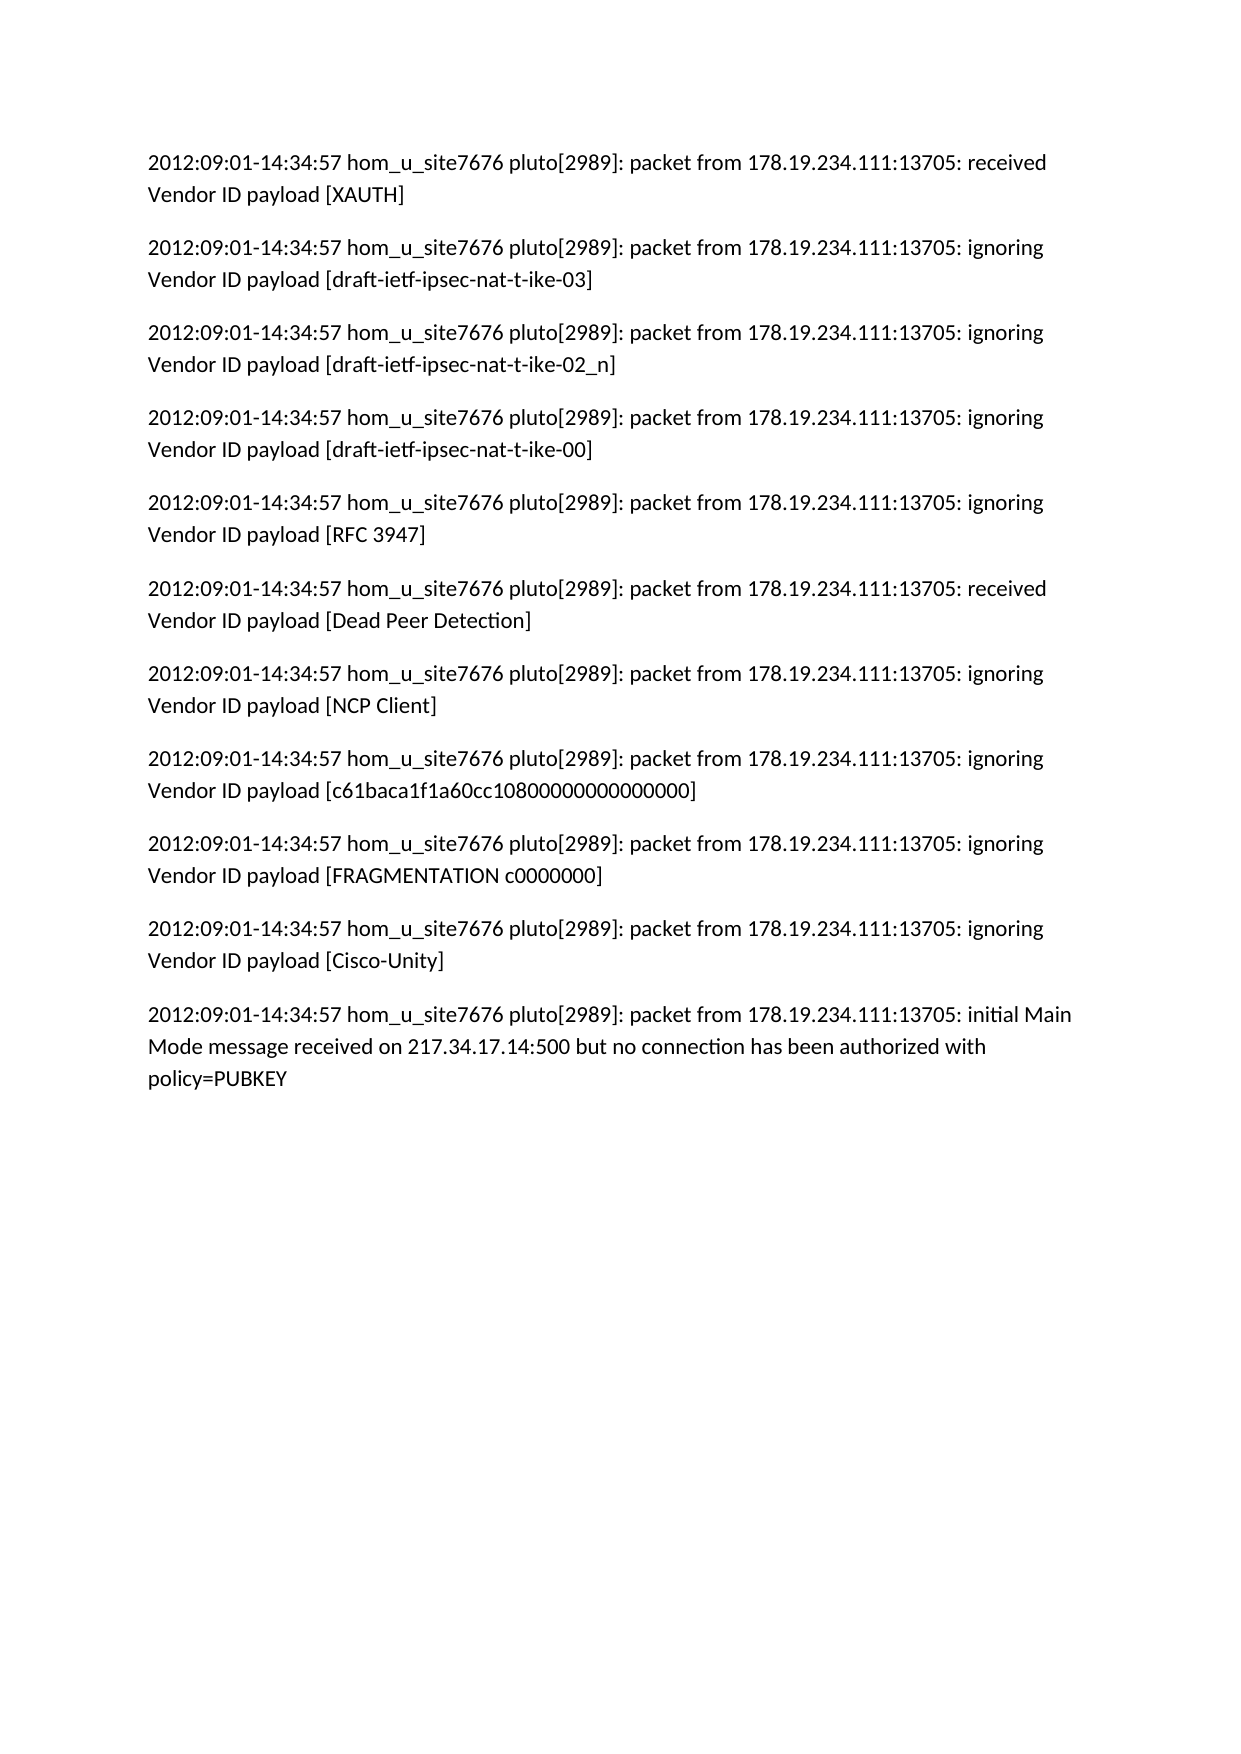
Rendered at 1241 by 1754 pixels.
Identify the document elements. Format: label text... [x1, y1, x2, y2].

text 2012:09:01-14:34:57 hom_u_site7676 pluto[2989]: packet from 178.19.234.111:13705: ignoring Vendor ID payload [draft-ietf-ipsec-nat-t-ike-02_n] [148, 318, 1093, 378]
text 2012:09:01-14:34:57 hom_u_site7676 pluto[2989]: packet from 178.19.234.111:13705: received Vendor ID payload [Dead Peer Detection] [148, 574, 1093, 634]
text 2012:09:01-14:34:57 hom_u_site7676 pluto[2989]: packet from 178.19.234.111:13705: received Vendor ID payload [XAUTH] [148, 148, 1093, 208]
text 2012:09:01-14:34:57 hom_u_site7676 pluto[2989]: packet from 178.19.234.111:13705: ignoring Vendor ID payload [NCP Client] [148, 659, 1093, 719]
text 2012:09:01-14:34:57 hom_u_site7676 pluto[2989]: packet from 178.19.234.111:13705: ignoring Vendor ID payload [Cisco-Unity] [148, 914, 1093, 975]
text 2012:09:01-14:34:57 hom_u_site7676 pluto[2989]: packet from 178.19.234.111:13705: initial Main Mode message received on 217.34.17.14:500 but no connection has been authorized with policy=PUBKEY [148, 1000, 1093, 1092]
text 2012:09:01-14:34:57 hom_u_site7676 pluto[2989]: packet from 178.19.234.111:13705: ignoring Vendor ID payload [draft-ietf-ipsec-nat-t-ike-00] [148, 403, 1093, 463]
text 2012:09:01-14:34:57 hom_u_site7676 pluto[2989]: packet from 178.19.234.111:13705: ignoring Vendor ID payload [RFC 3947] [148, 488, 1093, 549]
text 2012:09:01-14:34:57 hom_u_site7676 pluto[2989]: packet from 178.19.234.111:13705: ignoring Vendor ID payload [c61baca1f1a60cc10800000000000000] [148, 744, 1093, 804]
text 2012:09:01-14:34:57 hom_u_site7676 pluto[2989]: packet from 178.19.234.111:13705: ignoring Vendor ID payload [draft-ietf-ipsec-nat-t-ike-03] [148, 233, 1093, 293]
text 2012:09:01-14:34:57 hom_u_site7676 pluto[2989]: packet from 178.19.234.111:13705: ignoring Vendor ID payload [FRAGMENTATION c0000000] [148, 829, 1093, 889]
